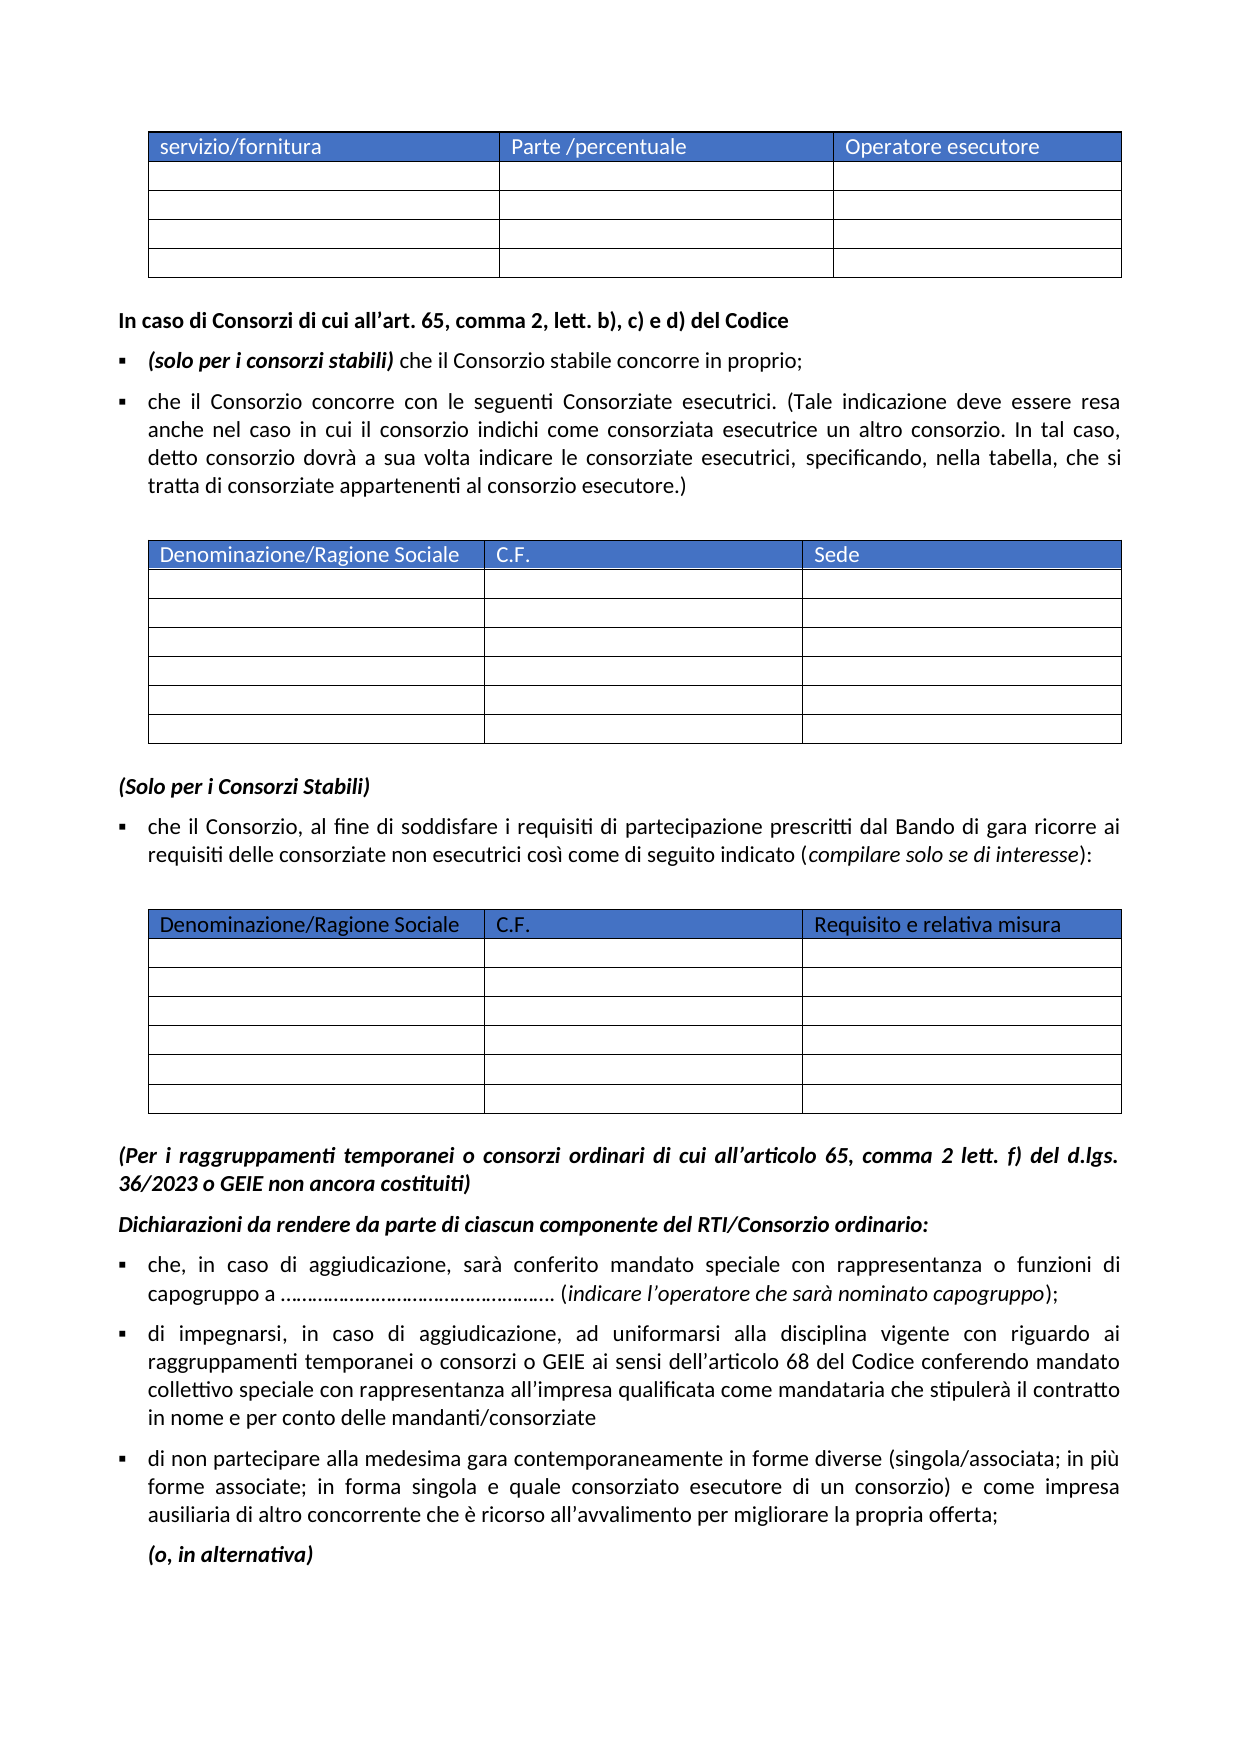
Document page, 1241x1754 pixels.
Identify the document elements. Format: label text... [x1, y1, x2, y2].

table_header C.F. [485, 910, 802, 938]
text ▪ (solo per i consorzi stabili) che il Consorzio stabile concorre in proprio; [118, 346, 1122, 374]
table_cell [149, 162, 499, 189]
text (Solo per i Consorzi Stabili) [118, 772, 1122, 800]
table_cell [834, 162, 1121, 189]
table_cell [803, 1055, 1121, 1083]
text In caso di Consorzi di cui all’art. 65, comma 2, lett. b), c) e d) del Codice [118, 306, 1122, 334]
table_header servizio/fornitura [149, 133, 499, 161]
table_cell [803, 570, 1121, 598]
table_cell [485, 1085, 802, 1112]
table_cell [485, 1055, 802, 1083]
table_header Operatore esecutore [834, 133, 1121, 161]
table_cell [149, 939, 484, 967]
table_cell [834, 249, 1121, 277]
table_cell [485, 657, 802, 685]
table_cell [485, 570, 802, 598]
table_cell [803, 1085, 1121, 1112]
table_cell [485, 686, 802, 714]
table_cell [149, 968, 484, 996]
text (Per i raggruppamenti temporanei o consorzi ordinari di cui all’articolo 65, comma 2 lett. f) del d.lgs. 36/2023 o GEIE non ancora costituiti) [118, 1142, 1122, 1198]
table_cell [149, 599, 484, 627]
text (o, in alternativa) [148, 1540, 1122, 1568]
table_cell [500, 191, 833, 219]
text ▪ che, in caso di aggiudicazione, sarà conferito mandato speciale con rappresentanza o funzioni di capogruppo a ……………………………………………. (indicare l’operatore che sarà nominato capogruppo); [118, 1251, 1122, 1307]
text ▪ di non partecipare alla medesima gara contemporaneamente in forme diverse (singola/associata; in più forme associate; in forma singola e quale consorziato esecutore di un consorzio) e come impresa ausiliaria di altro concorrente che è ricorso all’avvalimento per migliorare la propria offerta; [118, 1444, 1122, 1528]
table_header Denominazione/Ragione Sociale [149, 910, 484, 938]
table_cell [149, 1026, 484, 1054]
table_cell [803, 686, 1121, 714]
table_header Denominazione/Ragione Sociale [149, 541, 484, 568]
table_cell [485, 1026, 802, 1054]
text ▪ che il Consorzio, al fine di soddisfare i requisiti di partecipazione prescritti dal Bando di gara ricorre ai requisiti delle consorziate non esecutrici così come di seguito indicato (compilare solo se di interesse): [118, 812, 1122, 868]
table_header Sede [803, 541, 1121, 568]
table_cell [485, 968, 802, 996]
table_cell [485, 997, 802, 1025]
table_cell [834, 191, 1121, 219]
table_cell [803, 1026, 1121, 1054]
table_cell [500, 249, 833, 277]
table_cell [803, 997, 1121, 1025]
table_cell [803, 939, 1121, 967]
table_cell [149, 191, 499, 219]
table_cell [149, 657, 484, 685]
table_header Parte /percentuale [500, 133, 833, 161]
table_cell [149, 628, 484, 656]
table_cell [149, 686, 484, 714]
text ▪ di impegnarsi, in caso di aggiudicazione, ad uniformarsi alla disciplina vigente con riguardo ai raggruppamenti temporanei o consorzi o GEIE ai sensi dell’articolo 68 del Codice conferendo mandato collettivo speciale con rappresentanza all’impresa qualificata come mandataria che stipulerà il contratto in nome e per conto delle mandanti/consorziate [118, 1319, 1122, 1431]
table_cell [149, 570, 484, 598]
table_cell [149, 1085, 484, 1112]
table_cell [803, 968, 1121, 996]
table_cell [149, 220, 499, 248]
table_cell [485, 939, 802, 967]
table_cell [485, 599, 802, 627]
text Dichiarazioni da rendere da parte di ciascun componente del RTI/Consorzio ordinario: [118, 1210, 1122, 1238]
table_cell [834, 220, 1121, 248]
table_cell [500, 162, 833, 189]
table_cell [485, 628, 802, 656]
table_cell [500, 220, 833, 248]
table_cell [485, 715, 802, 743]
table_header C.F. [485, 541, 802, 568]
table_cell [149, 1055, 484, 1083]
table_cell [803, 628, 1121, 656]
table_cell [803, 715, 1121, 743]
table_cell [149, 997, 484, 1025]
table_cell [803, 657, 1121, 685]
table_cell [149, 249, 499, 277]
text ▪ che il Consorzio concorre con le seguenti Consorziate esecutrici. (Tale indicazione deve essere resa anche nel caso in cui il consorzio indichi come consorziata esecutrice un altro consorzio. In tal caso, detto consorzio dovrà a sua volta indicare le consorziate esecutrici, specificando, nella tabella, che si tratta di consorziate appartenenti al consorzio esecutore.) [118, 387, 1122, 499]
table_header Requisito e relativa misura [803, 910, 1121, 938]
table_cell [149, 715, 484, 743]
table_cell [803, 599, 1121, 627]
